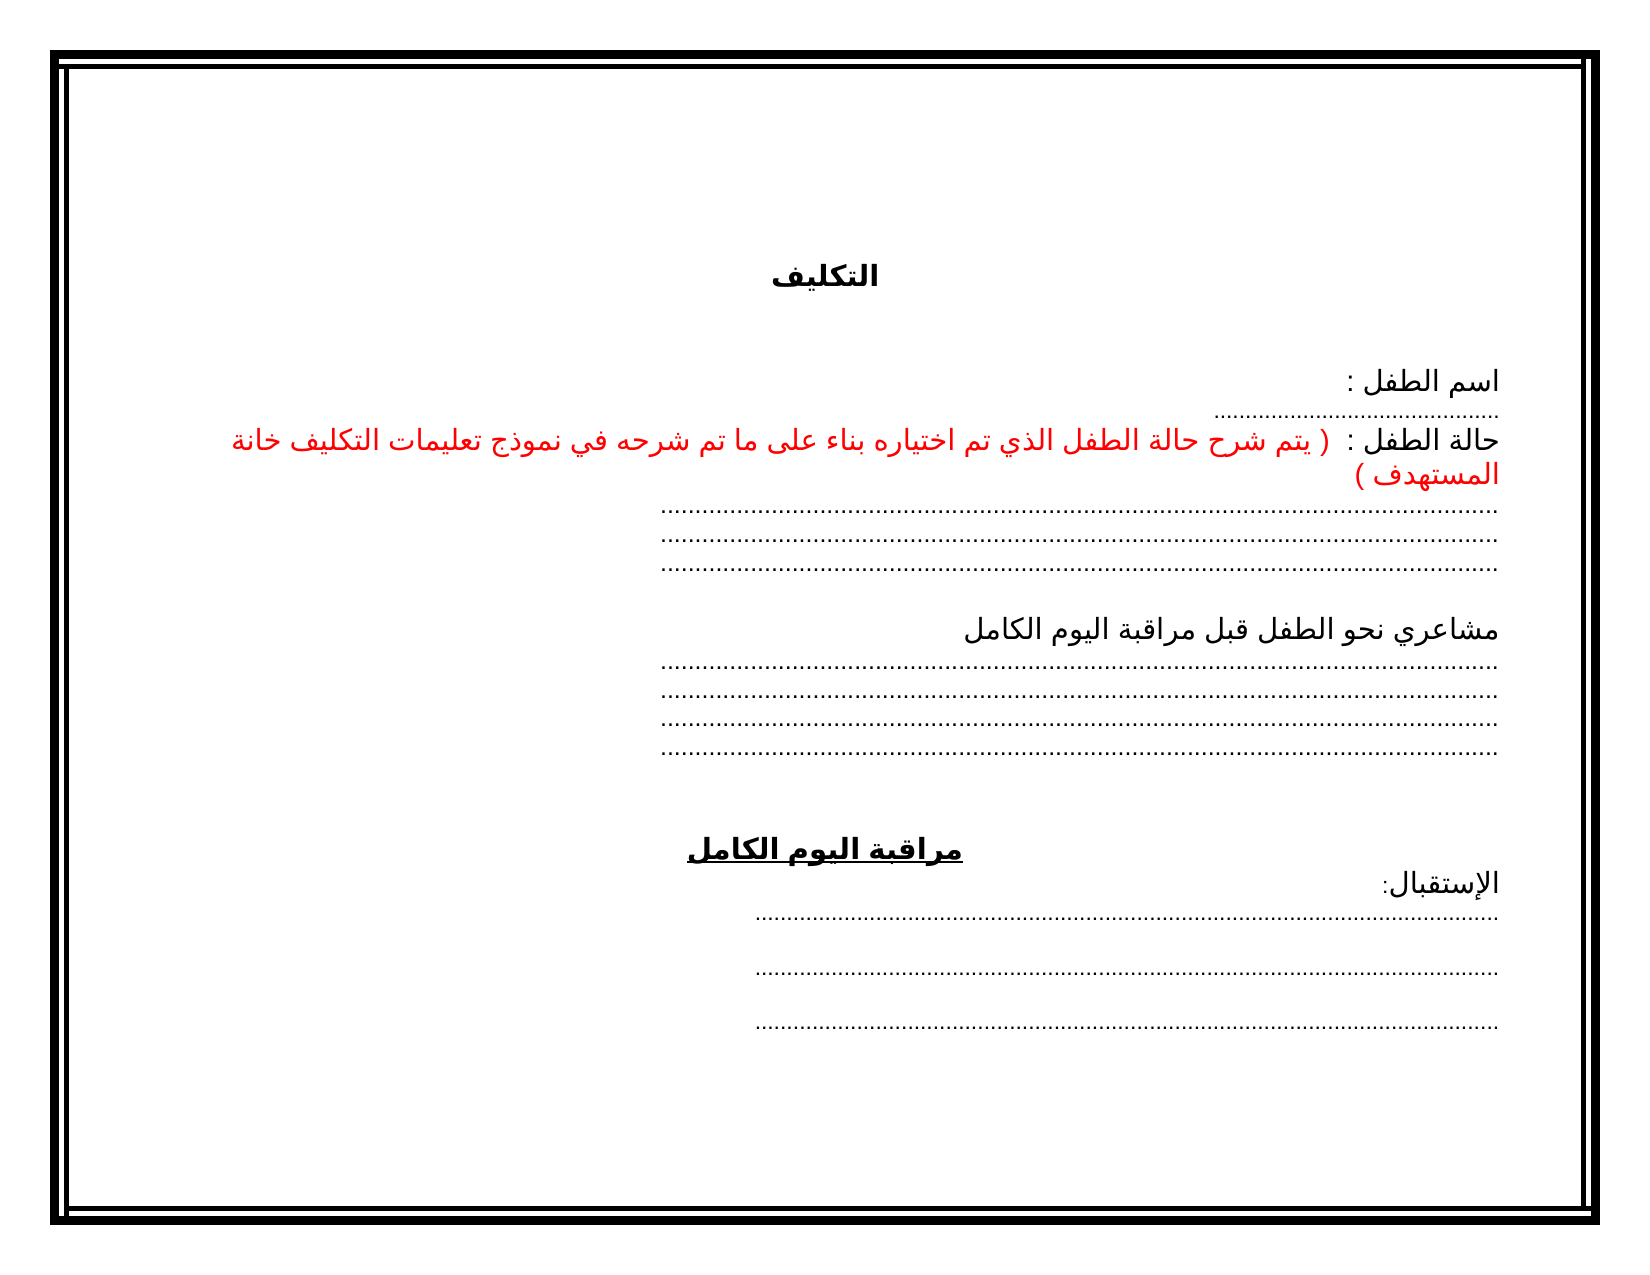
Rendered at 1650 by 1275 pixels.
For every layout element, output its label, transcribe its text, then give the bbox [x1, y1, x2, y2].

text التكليف [150, 259, 1500, 292]
text ..................................................................................................................... [150, 954, 1500, 980]
text ......................................................................................................................... [150, 675, 1500, 703]
text مراقبة اليوم الكامل [150, 832, 1500, 866]
text ......................................................................................................................... [150, 646, 1500, 675]
text ......................................................................................................................... [150, 732, 1500, 761]
text ..................................................................................................................... [150, 899, 1500, 926]
text ..................................................................................................................... [150, 1008, 1500, 1034]
text ......................................................................................................................... [150, 491, 1500, 519]
text الإستقبال: [150, 866, 1500, 899]
text ......................................................................................................................... [150, 548, 1500, 577]
text مشاعري نحو الطفل قبل مراقبة اليوم الكامل [150, 612, 1500, 646]
text ......................................................................................................................... [150, 519, 1500, 548]
text حالة الطفل : ( يتم شرح حالة الطفل الذي تم اختياره بناء على ما تم شرحه في نموذج تعليمات التكليف خانة المستهدف ) [150, 423, 1500, 491]
text ............................................. [150, 397, 1500, 423]
text اسم الطفل : [150, 363, 1500, 397]
text ......................................................................................................................... [150, 703, 1500, 732]
